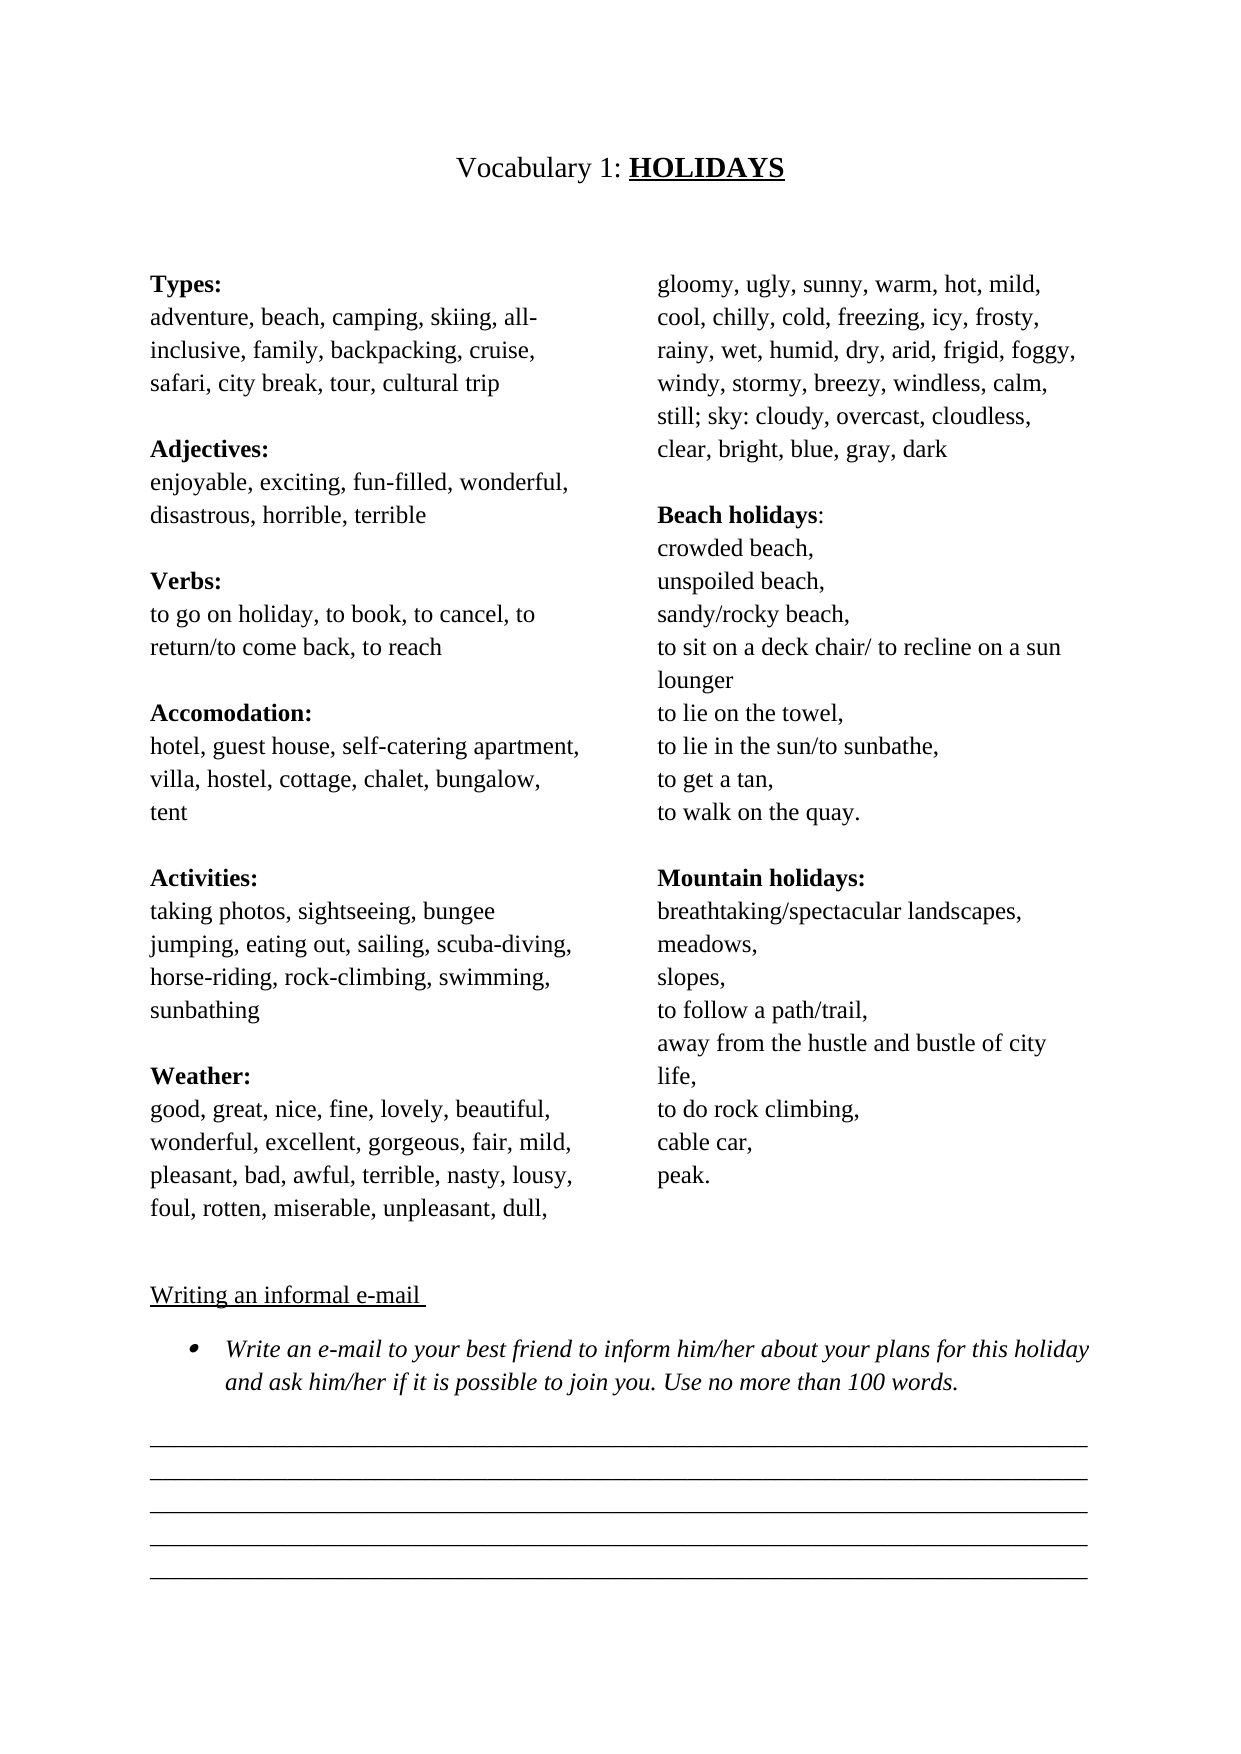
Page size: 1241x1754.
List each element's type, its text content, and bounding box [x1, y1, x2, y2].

text taking photos, sightseeing, bungee jumping, eating out, sailing, scuba-diving, horse-riding, rock-climbing, swimming, sunbathing [150, 896, 583, 1024]
text cable car, [657, 1127, 1090, 1156]
text to walk on the quay. [657, 797, 1090, 826]
text to do rock climbing, [657, 1094, 1090, 1123]
text enjoyable, exciting, fun-filled, wonderful, disastrous, horrible, terrible [150, 467, 583, 529]
text good, great, nice, fine, lovely, beautiful, wonderful, excellent, gorgeous, fair, mild, pleasant, bad, awful, terrible, nasty, lousy, foul, rotten, miserable, unpleasant, dull, gloomy, ugly, sunny, warm, hot, mild, cool, chilly, cold, freezing, icy, frosty, rainy, wet, humid, dry, arid, frigid, foggy, windy, stormy, breezy, windless, calm, still; sky: cloudy, overcast, cloudless, clear, bright, blue, gray, dark [150, 1094, 583, 1222]
text Activities: [150, 863, 583, 892]
text Adjectives: [150, 434, 583, 463]
text sandy/rocky beach, [657, 599, 1090, 628]
text meadows, [657, 929, 1090, 958]
text peak. [657, 1160, 1090, 1189]
text Weather: [150, 1061, 583, 1090]
list Write an e-mail to your best friend to inform him/her about your plans for this holiday and ask him/her if it is possible to join you. Use no more than 100 words. [187, 1334, 1090, 1396]
text hotel, guest house, self-catering apartment, villa, hostel, cottage, chalet, bungalow, tent [150, 731, 583, 826]
text _______________________________________________________________________________________________________________________________________________________________________________________________________________________________________________________________________________________________________________________________________________________________________________________ [150, 1421, 1090, 1582]
text unspoiled beach, [657, 566, 1090, 595]
text Verbs: [150, 566, 583, 595]
text crowded beach, [657, 533, 1090, 562]
text Writing an informal e-mail [150, 1280, 1090, 1309]
text Vocabulary 1: HOLIDAYS [150, 150, 1090, 183]
text to sit on a deck chair/ to recline on a sun lounger [657, 632, 1090, 694]
text to go on holiday, to book, to cancel, to return/to come back, to reach [150, 599, 583, 661]
text to get a tan, [657, 764, 1090, 793]
text Beach holidays: [657, 500, 1090, 529]
text slopes, [657, 962, 1090, 991]
text to lie on the towel, [657, 698, 1090, 727]
text to follow a path/trail, [657, 995, 1090, 1024]
text Types: [150, 269, 583, 297]
text Mountain holidays: [657, 863, 1090, 892]
text good, great, nice, fine, lovely, beautiful, wonderful, excellent, gorgeous, fair, mild, pleasant, bad, awful, terrible, nasty, lousy, foul, rotten, miserable, unpleasant, dull, gloomy, ugly, sunny, warm, hot, mild, cool, chilly, cold, freezing, icy, frosty, rainy, wet, humid, dry, arid, frigid, foggy, windy, stormy, breezy, windless, calm, still; sky: cloudy, overcast, cloudless, clear, bright, blue, gray, dark [657, 269, 1090, 463]
text to lie in the sun/to sunbathe, [657, 731, 1090, 760]
text adventure, beach, camping, skiing, all-inclusive, family, backpacking, cruise, safari, city break, tour, cultural trip [150, 302, 583, 397]
text away from the hustle and bustle of city life, [657, 1028, 1090, 1090]
text Accomodation: [150, 698, 583, 727]
text breathtaking/spectacular landscapes, [657, 896, 1090, 925]
